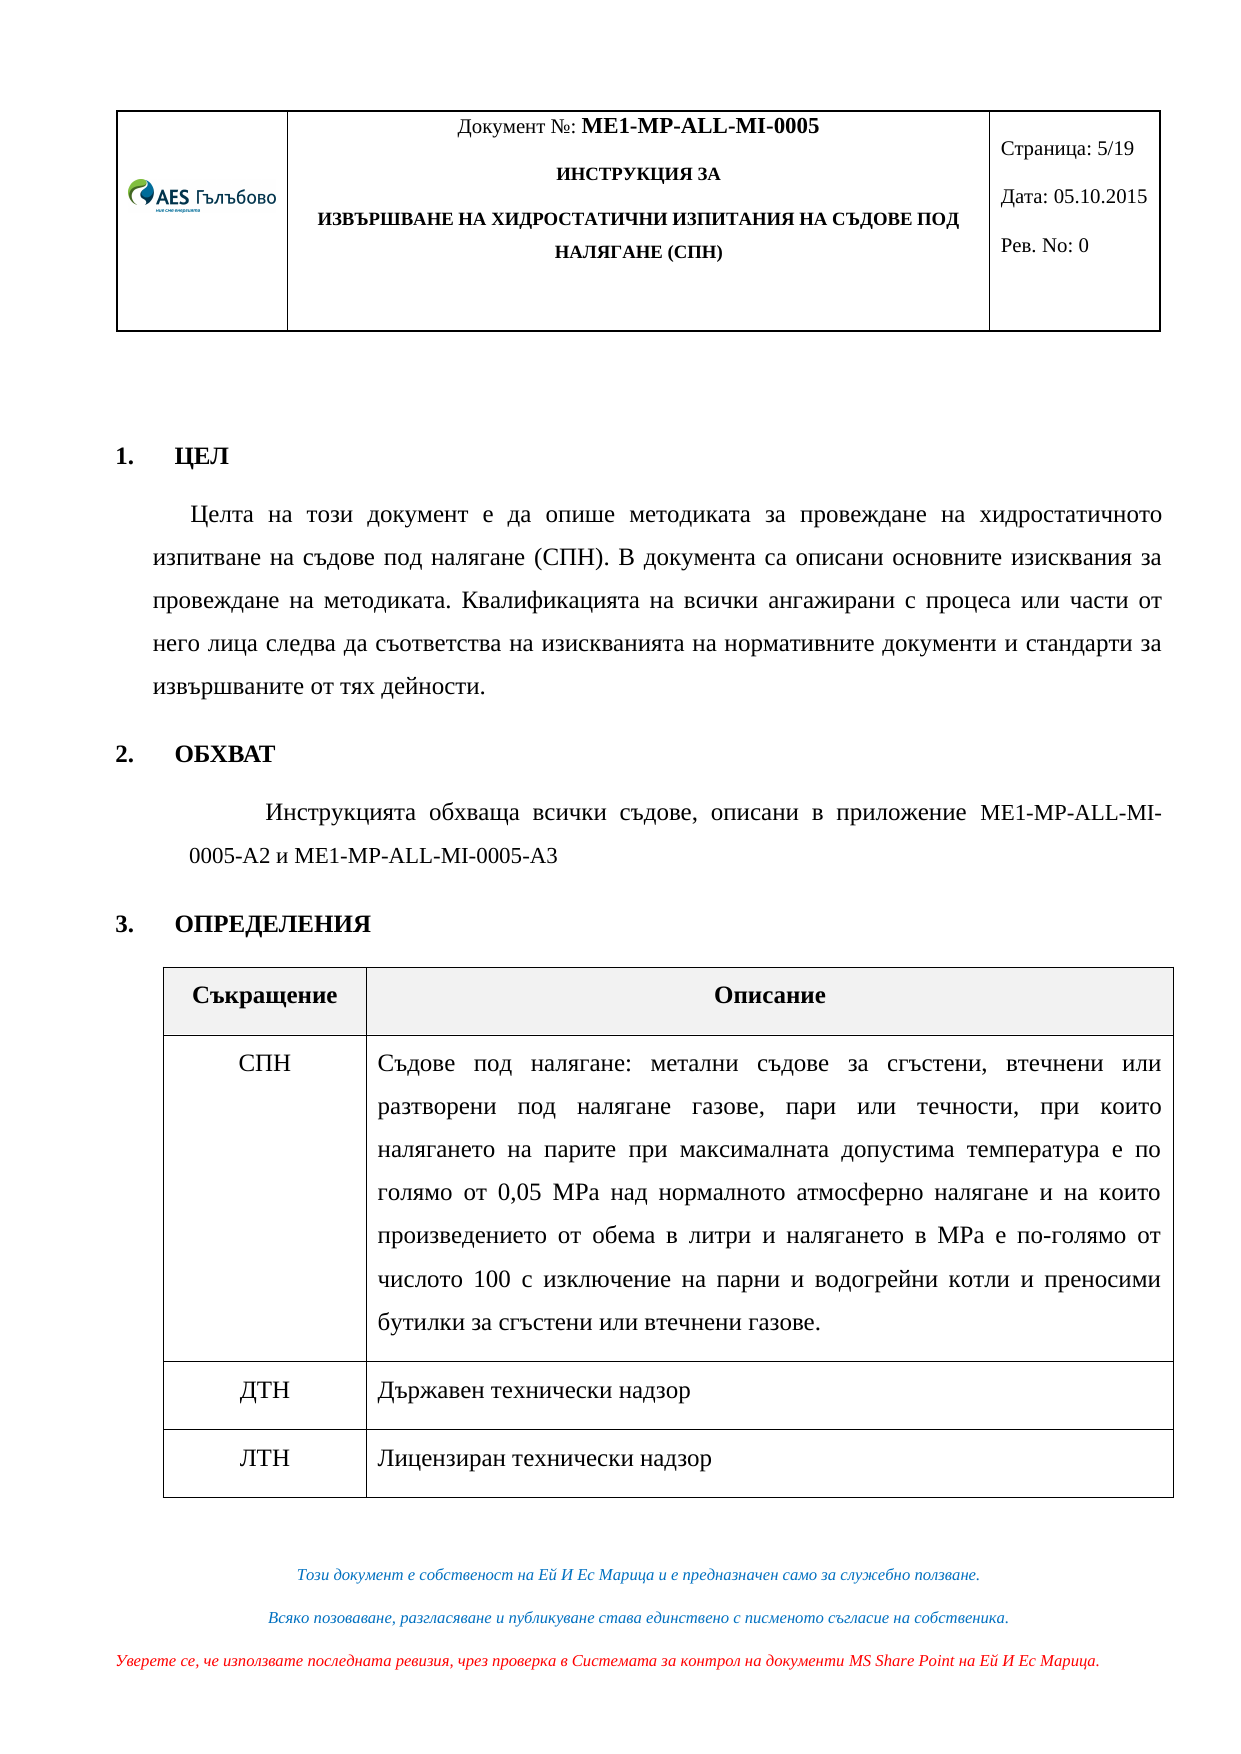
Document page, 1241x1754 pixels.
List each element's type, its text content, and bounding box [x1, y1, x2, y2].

text Инструкцията обхваща всички съдове, описани в приложение ME1-MP-ALL-MI-0005-А2 и ME1-MP-ALL-MI-0005-А3 [189, 797, 1162, 869]
table_cell ДТН [164, 1362, 366, 1429]
list ОПРЕДЕЛЕНИЯ [115, 909, 1091, 937]
text Целта на този документ е да опише методиката за провеждане на хидростатичното изпитване на съдове под налягане (СПН). В документа са описани основните изисквания за провеждане на методиката. Квалификацията на всички ангажирани с процеса или части от него лица следва да съответства на изискванията на нормативните документи и стандарти за извършваните от тях дейности. [153, 499, 1163, 700]
picture [128, 179, 276, 213]
table_header Съкращение [164, 968, 366, 1034]
table_cell Съдове под налягане: метални съдове за сгъстени, втечнени или разтворени под налягане газове, пари или течности, при които налягането на парите при максималната допустима температура е по голямо от 0,05 MPa над нормалното атмосферно налягане и на които произведението от обема в литри и налягането в MPa е по-голямо от числото 100 с изключение на парни и водогрейни котли и преносими бутилки за сгъстени или втечнени газове. [367, 1036, 1173, 1361]
table_cell ЛТН [164, 1430, 366, 1497]
list ЦЕЛ [115, 441, 1091, 469]
table_cell Държавен технически надзор [367, 1362, 1173, 1429]
table_cell Лицензиран технически надзор [367, 1430, 1173, 1497]
list ОБХВАТ [115, 739, 1091, 768]
table_header Описание [367, 968, 1173, 1034]
table_cell СПН [164, 1036, 366, 1361]
